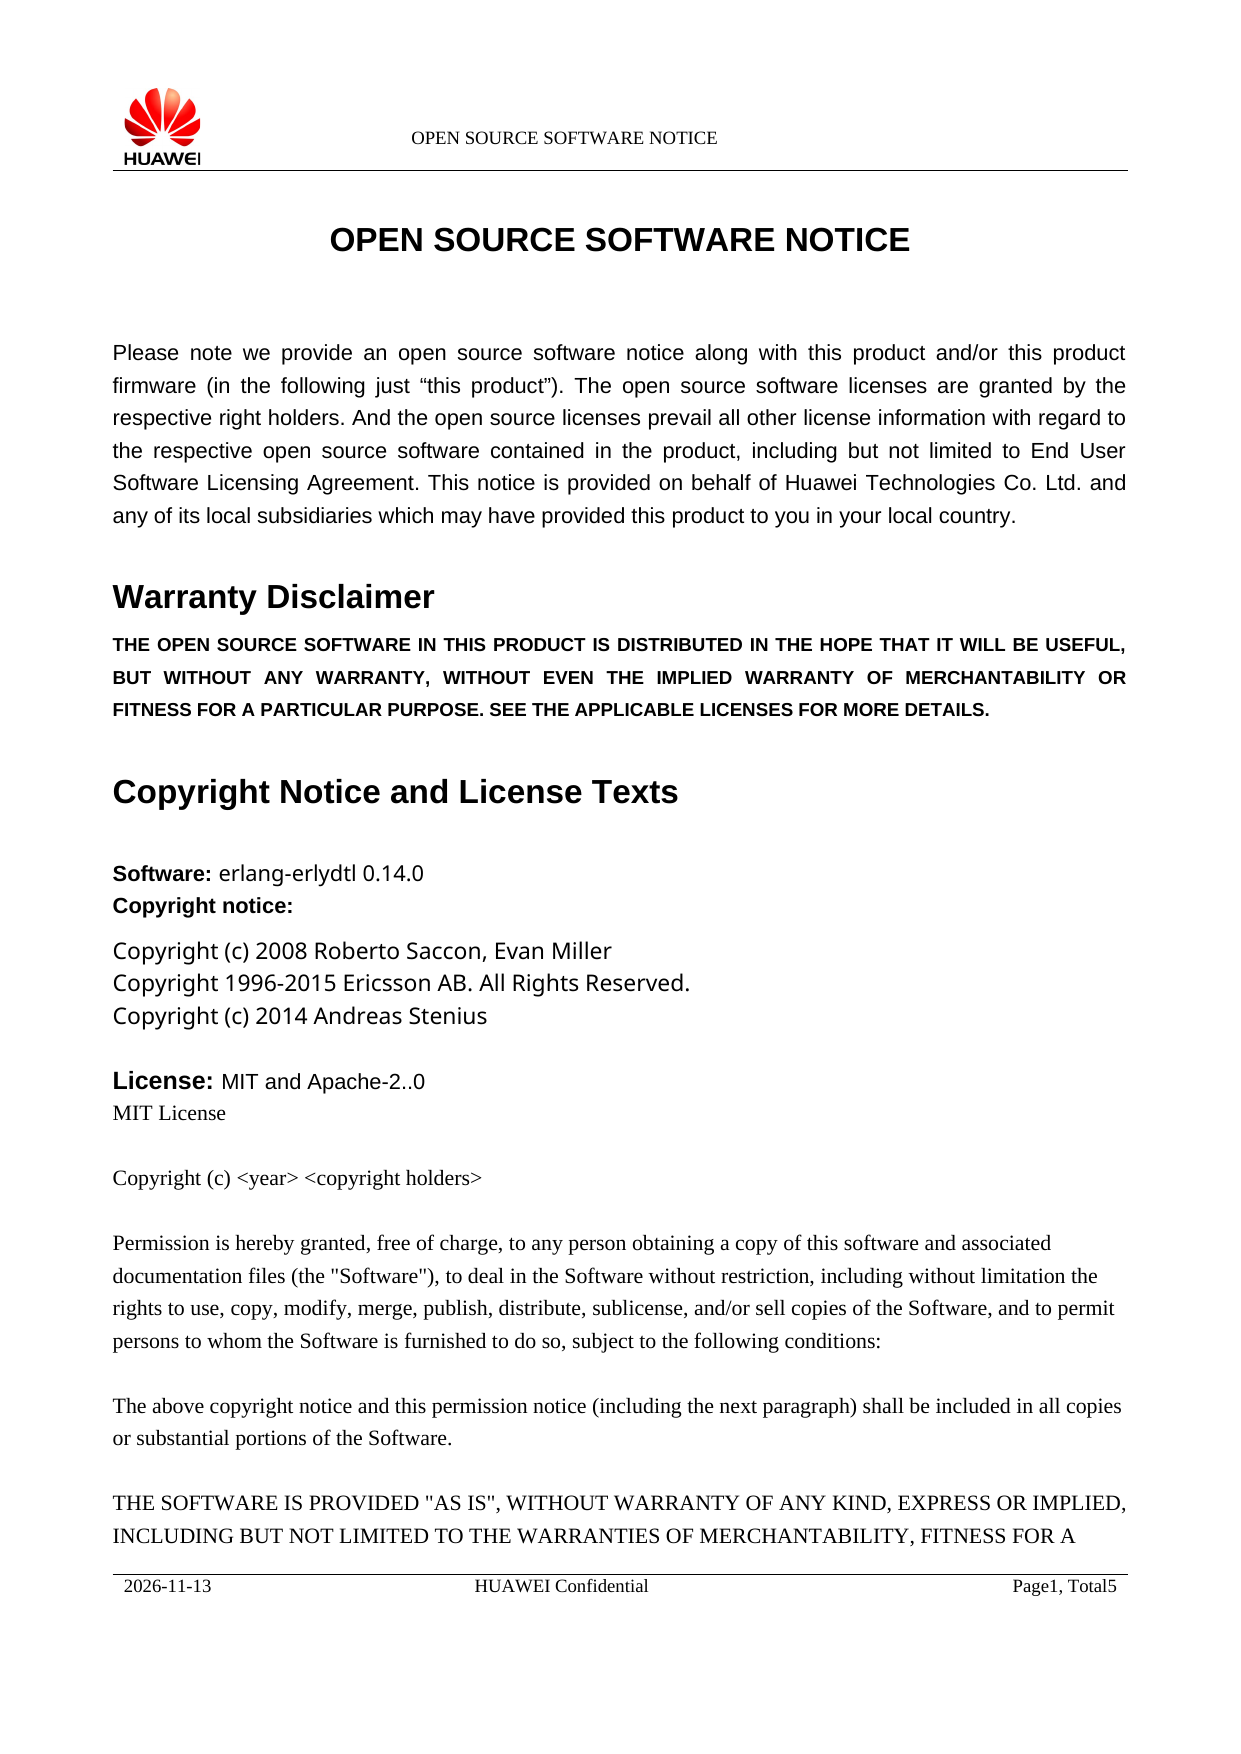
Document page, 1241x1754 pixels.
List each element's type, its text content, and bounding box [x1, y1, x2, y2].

text Warranty Disclaimer [112, 564, 1128, 629]
text Copyright notice: [112, 889, 1128, 921]
text License: MIT and Apache-2..0 [112, 1064, 1128, 1096]
text Copyright (c) 2008 Roberto Saccon, Evan Miller Copyright 1996-2015 Ericsson AB. All Rights Reserved. Copyright (c) 2014 Andreas Stenius [112, 934, 1128, 1064]
text Copyright Notice and License Texts [112, 759, 1128, 824]
text Please note we provide an open source software notice along with this product and/or this product firmware (in the following just “this product”). The open source software licenses are granted by the respective right holders. And the open source licenses prevail all other license information with regard to the respective open source software contained in the product, including but not limited to End User Software Licensing Agreement. This notice is provided on behalf of Huawei Technologies Co. Ltd. and any of its local subsidiaries which may have provided this product to you in your local country. [112, 336, 1128, 531]
picture [124, 88, 201, 165]
text The open source software in this product is distributed in the hope that it will be useful, but WITHOUT ANY WARRANTY, without even the implied warranty of MERCHANTABILITY or FITNESS FOR A PARTICULAR PURPOSE. See the applicable licenses for more details. [112, 629, 1128, 726]
title Software: erlang-erlydtl 0.14.0 [112, 856, 1128, 889]
text OPEN SOURCE SOFTWARE NOTICE [112, 206, 1128, 271]
